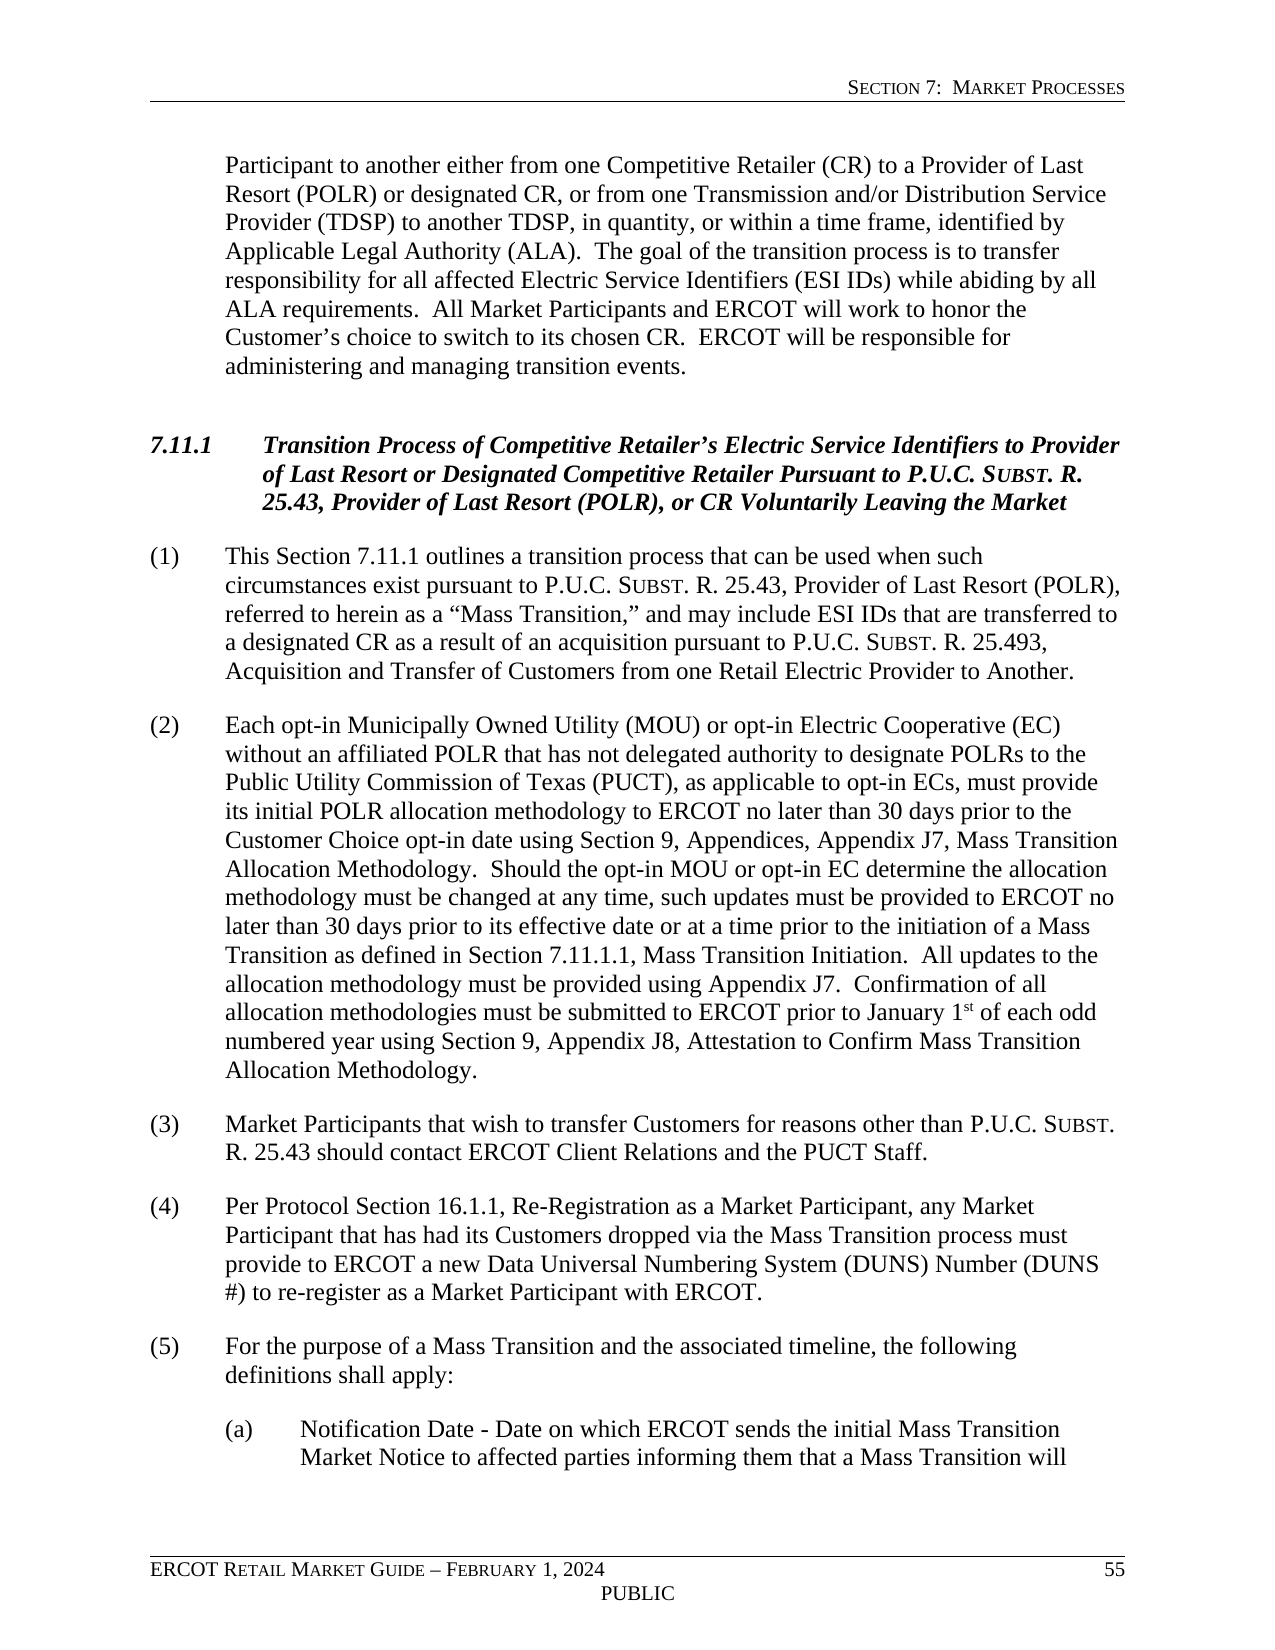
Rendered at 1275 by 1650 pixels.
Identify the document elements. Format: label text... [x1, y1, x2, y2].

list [225, 1414, 1125, 1471]
text (2) Each opt-in Municipally Owned Utility (MOU) or opt-in Electric Cooperative (EC) without an affiliated POLR that has not delegated authority to designate POLRs to the Public Utility Commission of Texas (PUCT), as applicable to opt-in ECs, must provide its initial POLR allocation methodology to ERCOT no later than 30 days prior to the Customer Choice opt-in date using Section 9, Appendices, Appendix J7, Mass Transition Allocation Methodology. Should the opt-in MOU or opt-in EC determine the allocation methodology must be changed at any time, such updates must be provided to ERCOT no later than 30 days prior to its effective date or at a time prior to the initiation of a Mass Transition as defined in Section 7.11.1.1, Mass Transition Initiation. All updates to the allocation methodology must be provided using Appendix J7. Confirmation of all allocation methodologies must be submitted to ERCOT prior to January 1st of each odd numbered year using Section 9, Appendix J8, Attestation to Confirm Mass Transition Allocation Methodology. [150, 710, 1125, 1084]
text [150, 150, 1125, 380]
text (1) This Section 7.11.1 outlines a transition process that can be used when such circumstances exist pursuant to P.U.C. Subst. R. 25.43, Provider of Last Resort (POLR), referred to herein as a “Mass Transition,” and may include ESI IDs that are transferred to a designated CR as a result of an acquisition pursuant to P.U.C. Subst. R. 25.493, Acquisition and Transfer of Customers from one Retail Electric Provider to Another. [150, 541, 1125, 685]
text 7.11.1 Transition Process of Competitive Retailer’s Electric Service Identifiers to Provider of Last Resort or Designated Competitive Retailer Pursuant to P.U.C. Subst. R. 25.43, Provider of Last Resort (POLR), or CR Voluntarily Leaving the Market [150, 430, 1125, 516]
text (5) For the purpose of a Mass Transition and the associated timeline, the following definitions shall apply: [150, 1331, 1125, 1389]
text (3) Market Participants that wish to transfer Customers for reasons other than P.U.C. Subst. R. 25.43 should contact ERCOT Client Relations and the PUCT Staff. [150, 1109, 1125, 1166]
text (4) Per Protocol Section 16.1.1, Re-Registration as a Market Participant, any Market Participant that has had its Customers dropped via the Mass Transition process must provide to ERCOT a new Data Universal Numbering System (DUNS) Number (DUNS #) to re-register as a Market Participant with ERCOT. [150, 1191, 1125, 1306]
